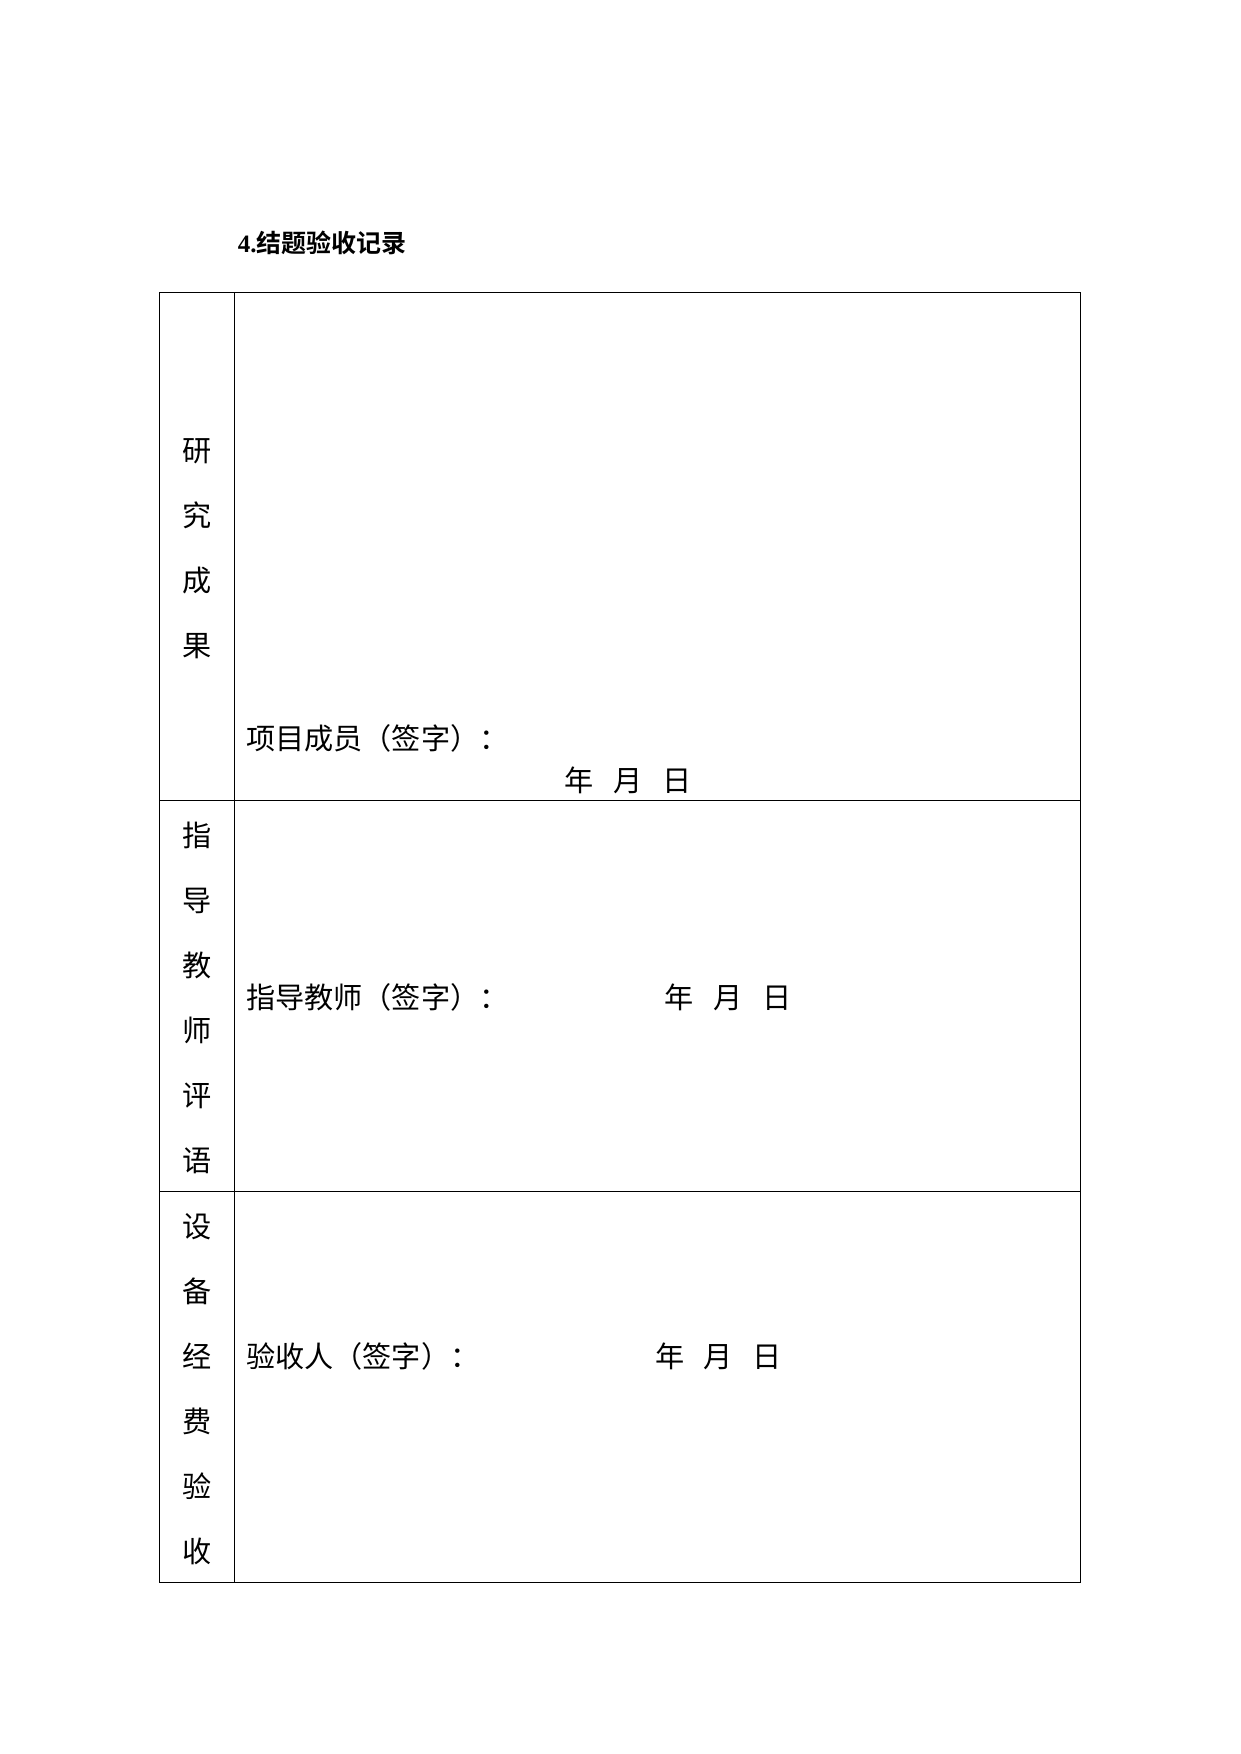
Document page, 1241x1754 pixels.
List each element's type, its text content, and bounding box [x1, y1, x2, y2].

table_cell 验收人（签字）： 年 月 日 [235, 1192, 1080, 1582]
table_cell 指导教师（签字）： 年 月 日 [235, 801, 1080, 1191]
table_cell 指导教师评语 [160, 801, 234, 1191]
table_cell 设备经费验收 [160, 1192, 234, 1582]
table_header 项目成员（签字）： 年 月 日 [235, 293, 1080, 800]
text 4.结题验收记录 [187, 209, 1053, 274]
table_header 研究成果 [160, 293, 234, 800]
